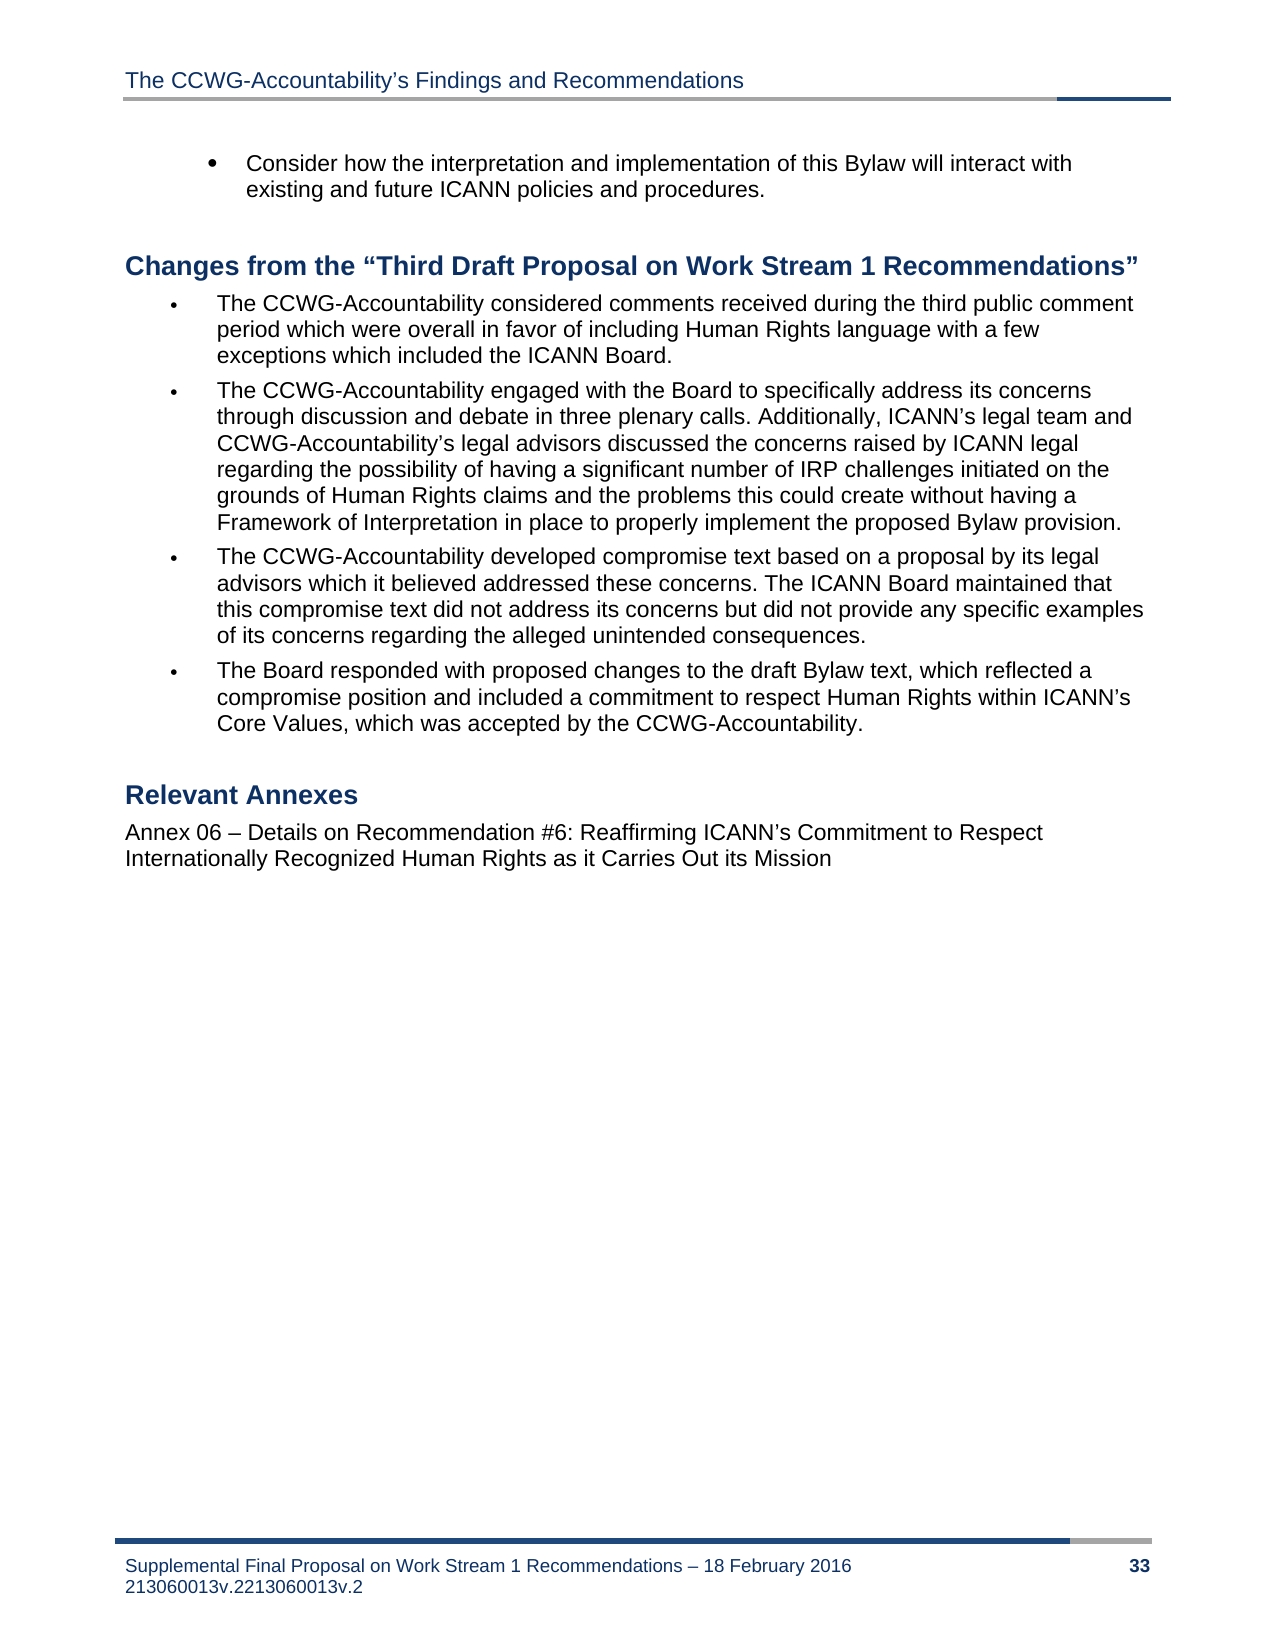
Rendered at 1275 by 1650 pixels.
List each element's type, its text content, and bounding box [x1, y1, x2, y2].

list The CCWG-Accountability engaged with the Board to specifically address its concerns through discussion and debate in three plenary calls. Additionally, ICANN’s legal team and CCWG-Accountability’s legal advisors discussed the concerns raised by ICANN legal regarding the possibility of having a significant number of IRP challenges initiated on the grounds of Human Rights claims and the problems this could create without having a Framework of Interpretation in place to properly implement the proposed Bylaw provision. [171, 377, 1150, 535]
list The CCWG-Accountability developed compromise text based on a proposal by its legal advisors which it believed addressed these concerns. The ICANN Board maintained that this compromise text did not address its concerns but did not provide any specific examples of its concerns regarding the alleged unintended consequences. [171, 543, 1150, 649]
list The Board responded with proposed changes to the draft Bylaw text, which reflected a compromise position and included a commitment to respect Human Rights within ICANN’s Core Values, which was accepted by the CCWG-Accountability. [171, 657, 1150, 736]
list Consider how the interpretation and implementation of this Bylaw will interact with existing and future ICANN policies and procedures. [208, 150, 1150, 203]
text Relevant Annexes [125, 779, 1150, 810]
list The CCWG-Accountability considered comments received during the third public comment period which were overall in favor of including Human Rights language with a few exceptions which included the ICANN Board. [171, 289, 1150, 368]
text Changes from the “Third Draft Proposal on Work Stream 1 Recommendations” [125, 250, 1150, 281]
text Annex 06 – Details on Recommendation #6: Reaffirming ICANN’s Commitment to Respect Internationally Recognized Human Rights as it Carries Out its Mission [125, 819, 1150, 871]
